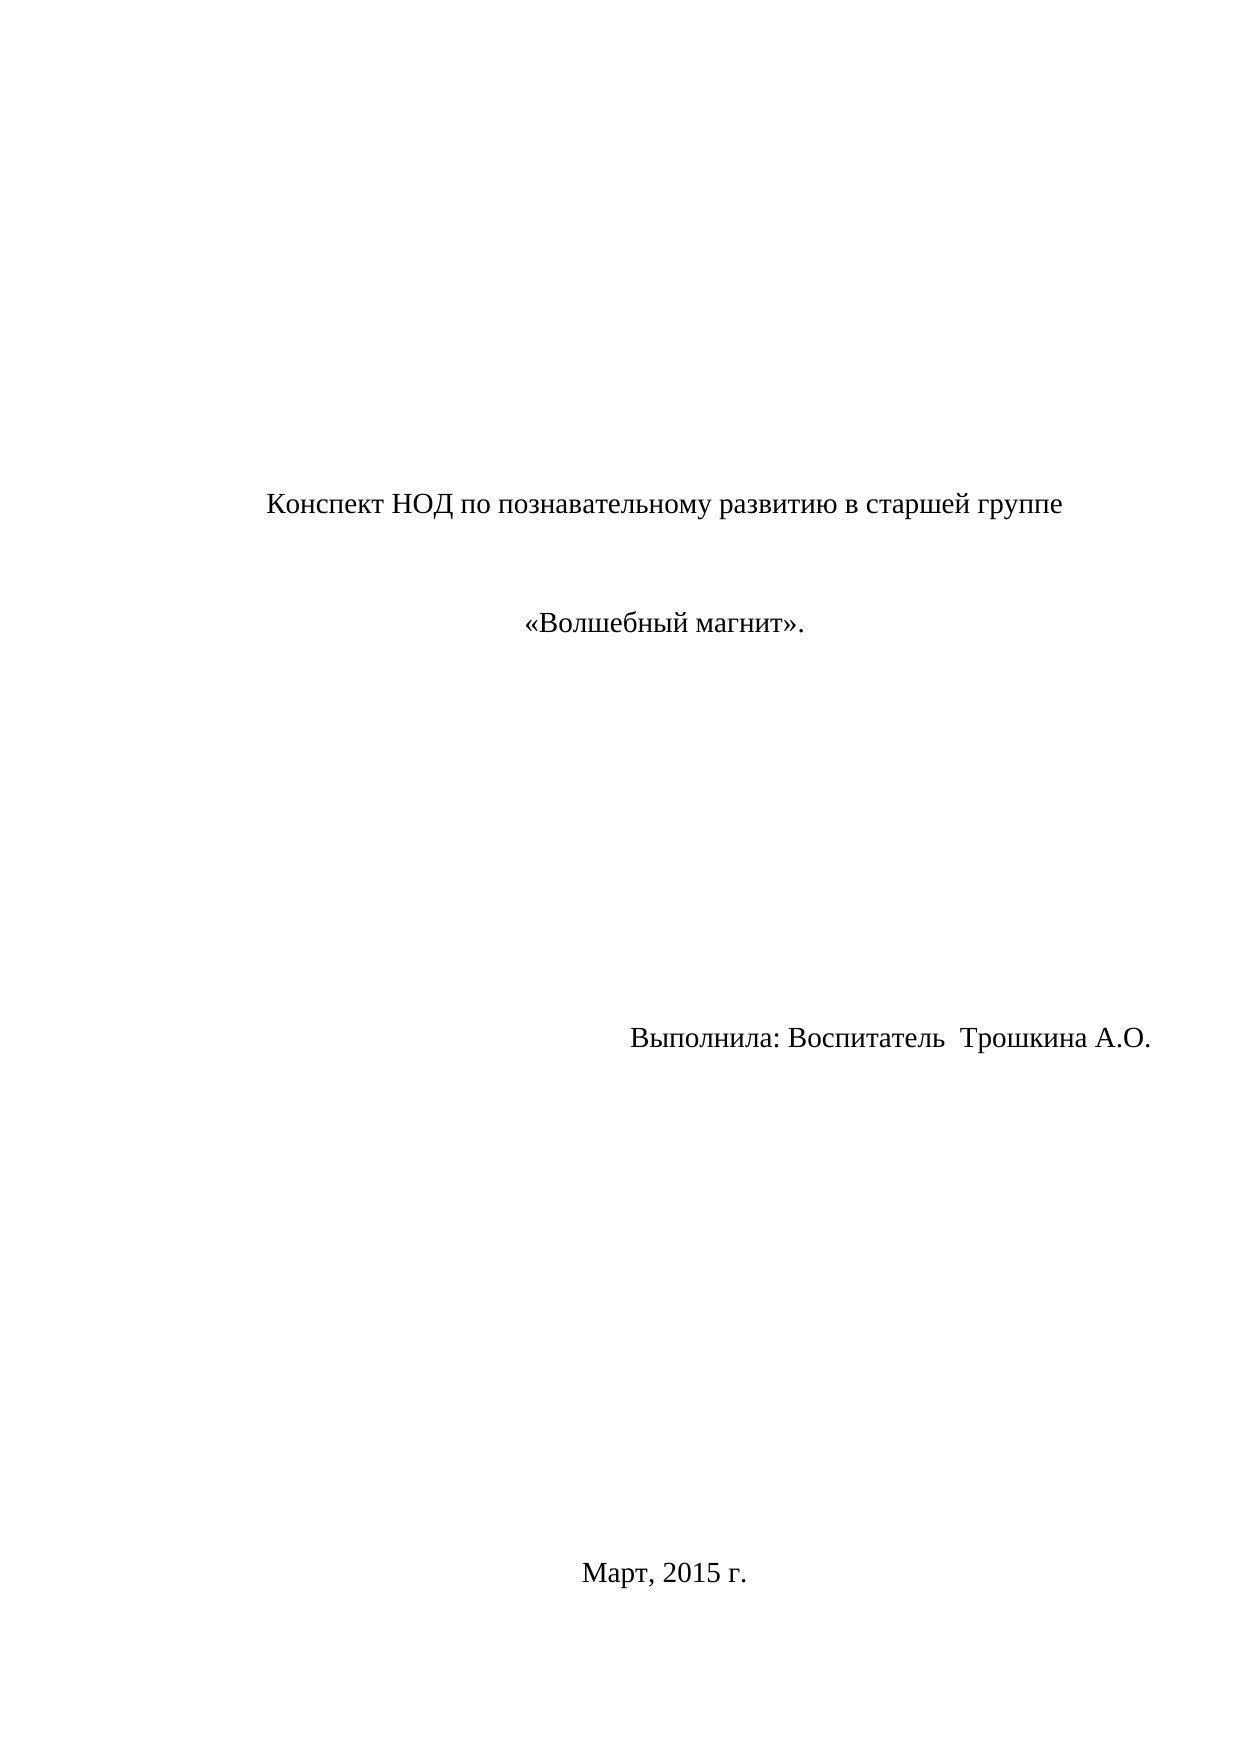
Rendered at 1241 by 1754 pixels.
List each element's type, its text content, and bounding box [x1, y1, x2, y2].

text «Волшебный магнит». [177, 605, 1152, 638]
text Март, 2015 г. [177, 1555, 1152, 1588]
text Конспект НОД по познавательному развитию в старшей группе [177, 486, 1152, 520]
text Выполнила: Воспитатель Трошкина А.О. [177, 1021, 1152, 1054]
